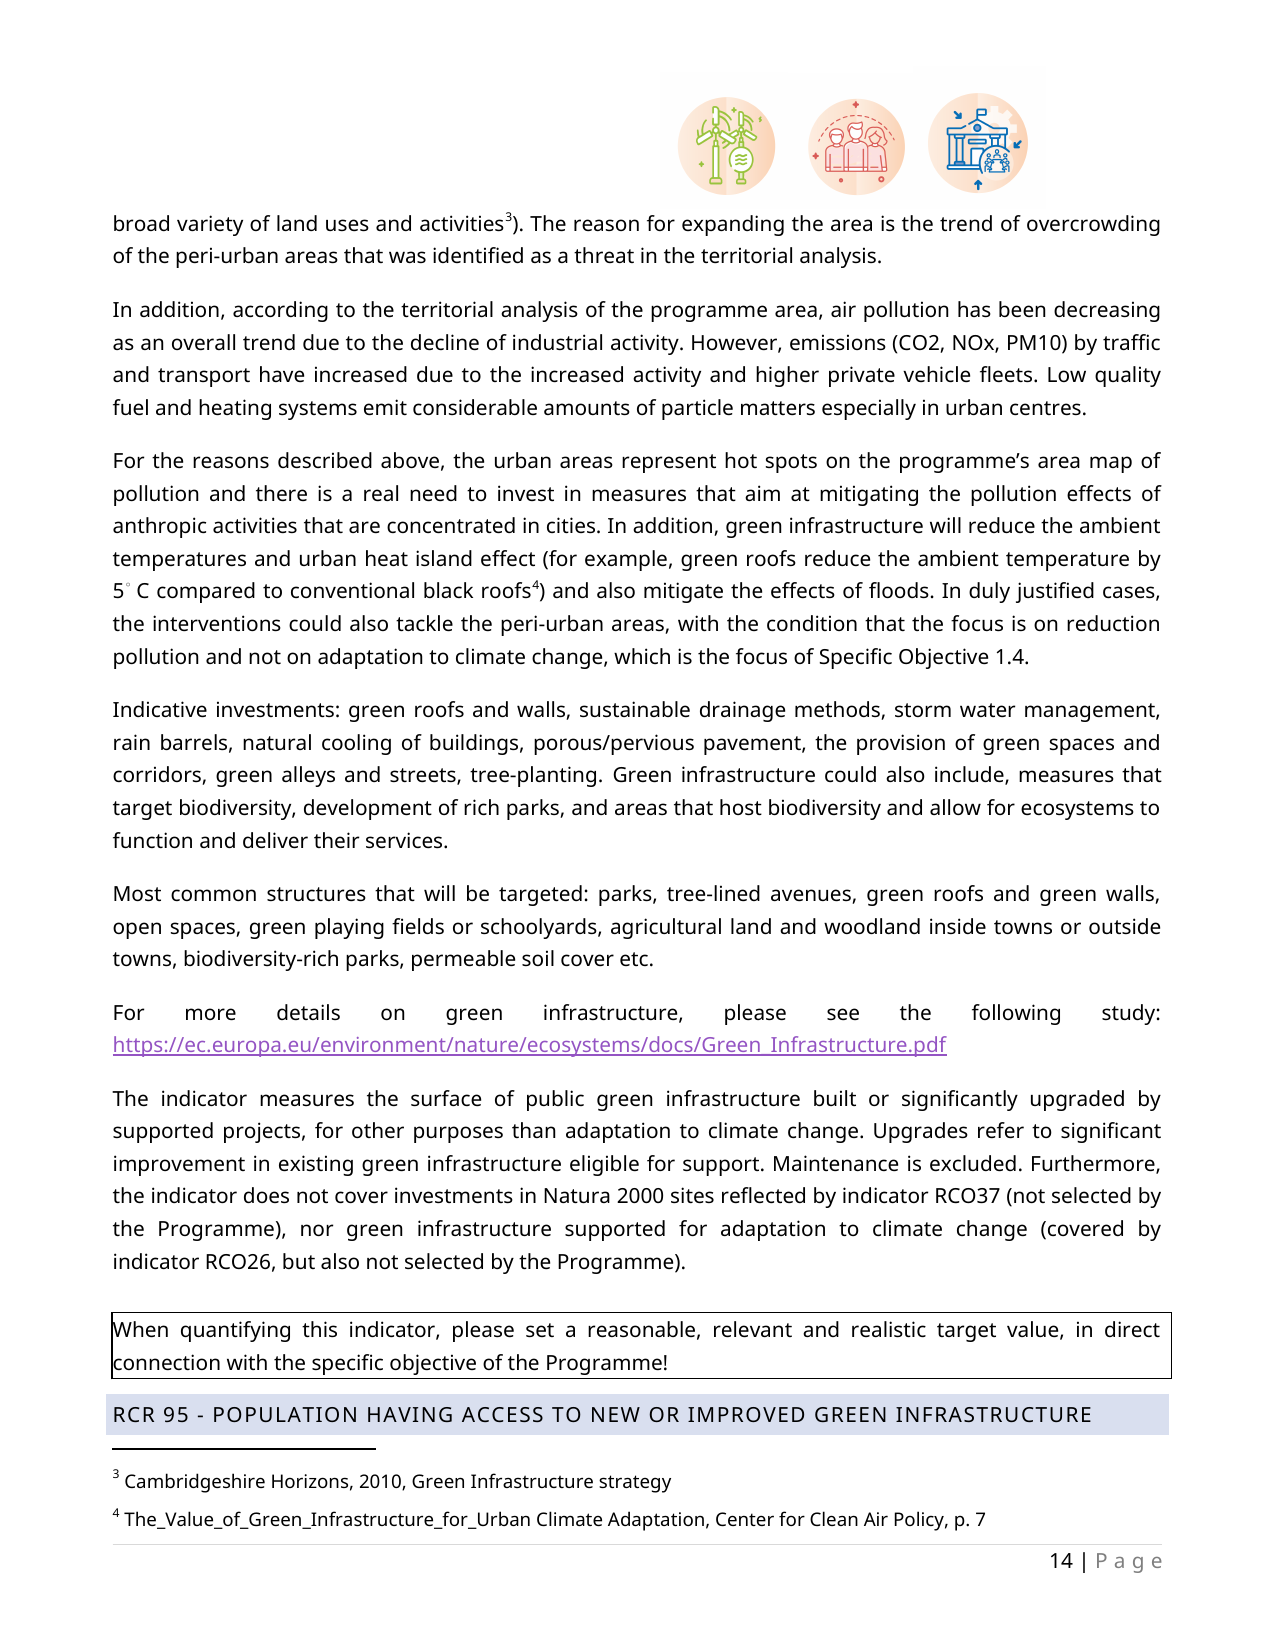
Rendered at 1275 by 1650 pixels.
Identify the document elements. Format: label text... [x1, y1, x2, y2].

picture [660, 66, 1046, 209]
text For the reasons described above, the urban areas represent hot spots on the programme’s area map of pollution and there is a real need to invest in measures that aim at mitigating the pollution effects of anthropic activities that are concentrated in cities. In addition, green infrastructure will reduce the ambient temperatures and urban heat island effect (for example, green roofs reduce the ambient temperature by 5◦ C compared to conventional black roofs) and also mitigate the effects of floods. In duly justified cases, the interventions could also tackle the peri-urban areas, with the condition that the focus is on reduction pollution and not on adaptation to climate change, which is the focus of Specific Objective 1.4. [112, 446, 1162, 670]
text When quantifying this indicator, please set a reasonable, relevant and realistic target value, in direct connection with the specific objective of the Programme! [113, 1313, 1171, 1378]
text Indicative investments: green roofs and walls, sustainable drainage methods, storm water management, rain barrels, natural cooling of buildings, porous/pervious pavement, the provision of green spaces and corridors, green alleys and streets, tree-planting. Green infrastructure could also include, measures that target biodiversity, development of rich parks, and areas that host biodiversity and allow for ecosystems to function and deliver their services. [112, 695, 1162, 854]
text In addition, according to the territorial analysis of the programme area, air pollution has been decreasing as an overall trend due to the decline of industrial activity. However, emissions (CO2, NOx, PM10) by traffic and transport have increased due to the increased activity and higher private vehicle fleets. Low quality fuel and heating systems emit considerable amounts of particle matters especially in urban centres. [112, 295, 1162, 421]
subtitle RCR 95 - Population having access to new or improved green infrastructure [113, 1400, 1162, 1429]
text The indicator measures the surface of public green infrastructure built or significantly upgraded by supported projects, for other purposes than adaptation to climate change. Upgrades refer to significant improvement in existing green infrastructure eligible for support. Maintenance is excluded. Furthermore, the indicator does not cover investments in Natura 2000 sites reflected by indicator RCO37 (not selected by the Programme), nor green infrastructure supported for adaptation to climate change (covered by indicator RCO26, but also not selected by the Programme). [112, 1084, 1162, 1275]
text For more details on green infrastructure, please see the following study: https://ec.europa.eu/environment/nature/ecosystems/docs/Green_Infrastructure.pdf [112, 998, 1162, 1059]
text Most common structures that will be targeted: parks, tree-lined avenues, green roofs and green walls, open spaces, green playing fields or schoolyards, agricultural land and woodland inside towns or outside towns, biodiversity-rich parks, permeable soil cover etc. [112, 879, 1162, 973]
